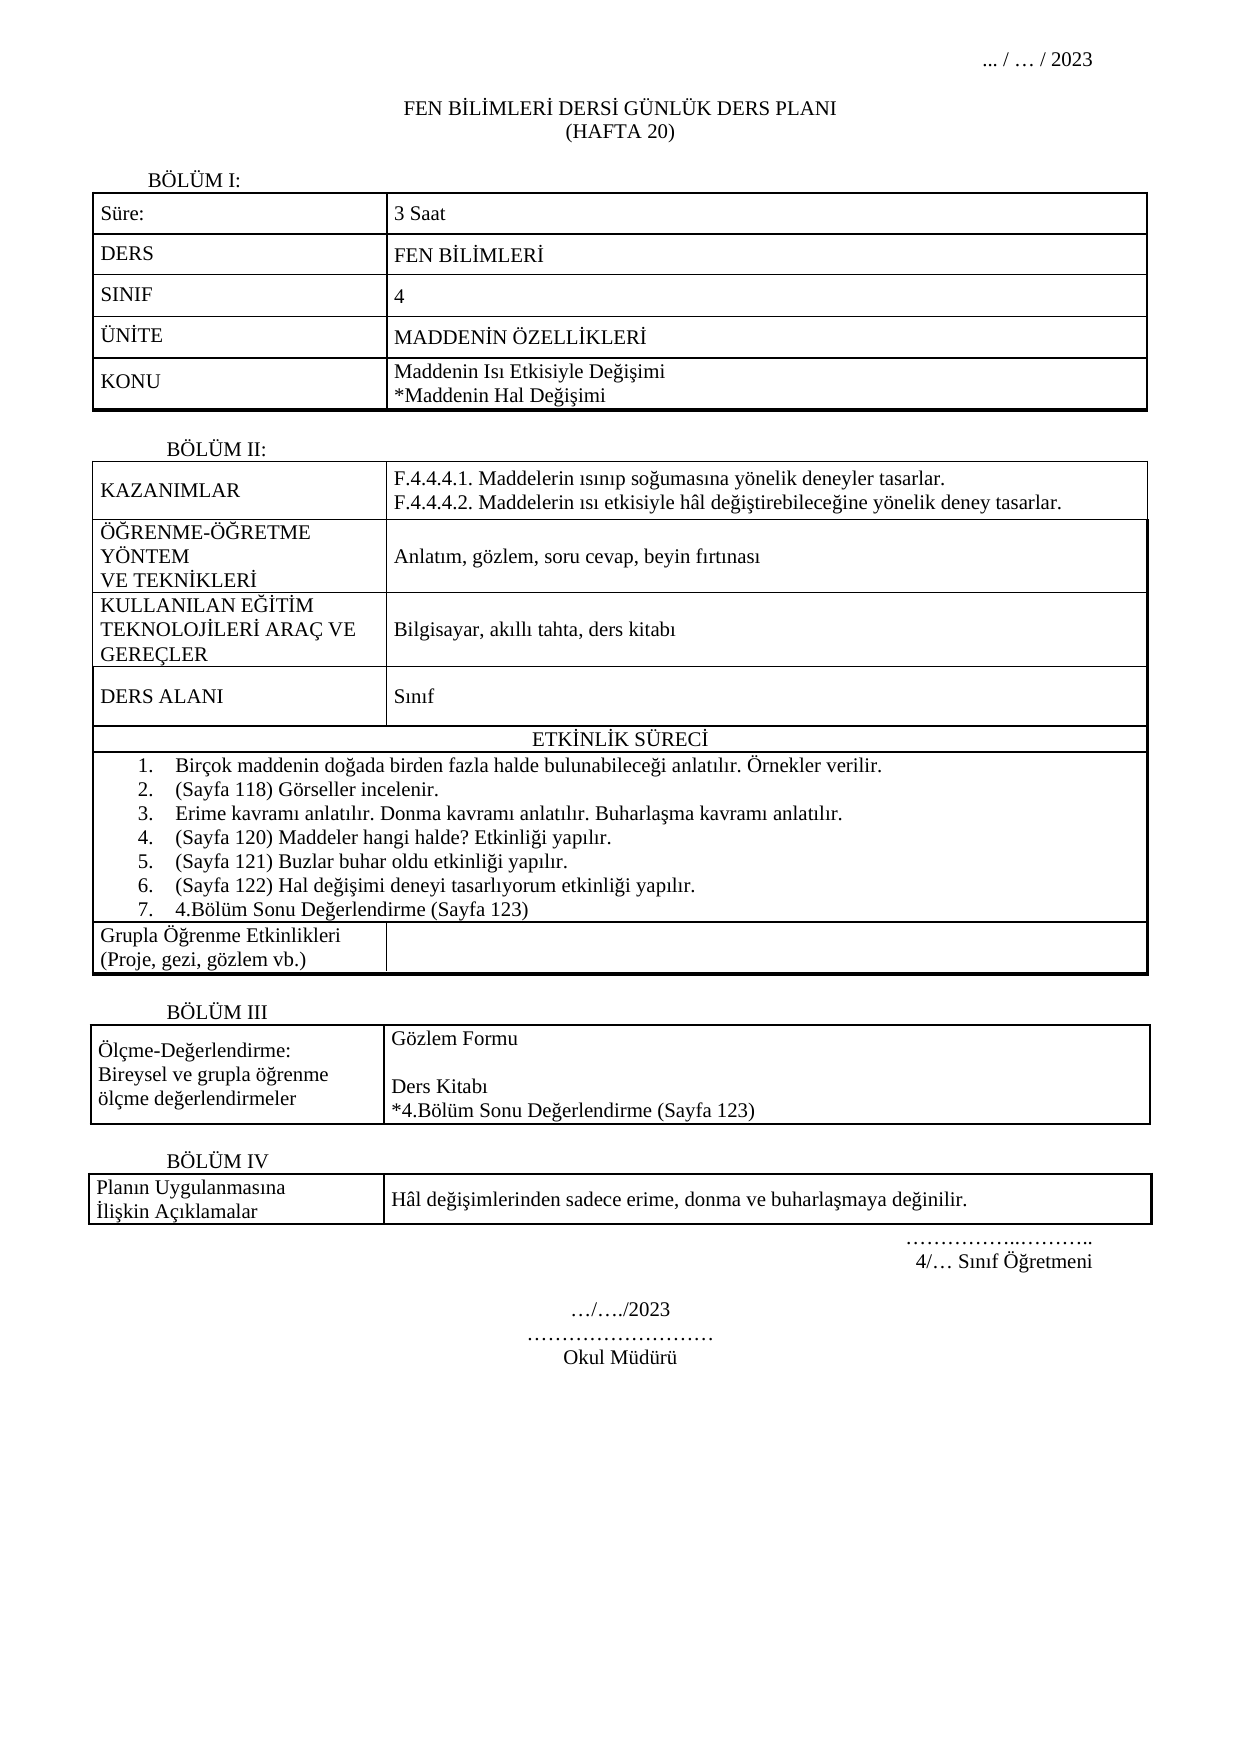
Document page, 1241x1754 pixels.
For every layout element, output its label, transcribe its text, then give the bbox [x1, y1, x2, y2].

table_header 3 Saat [388, 194, 1146, 233]
table_cell Bilgisayar, akıllı tahta, ders kitabı [387, 593, 1146, 666]
table_header Ölçme-Değerlendirme: Bireysel ve grupla öğrenme ölçme değerlendirmeler [92, 1026, 383, 1122]
table_cell SINIF [94, 275, 386, 316]
table_header Planın Uygulanmasına İlişkin Açıklamalar [90, 1175, 383, 1223]
table_header Gözlem Formu Ders Kitabı *4.Bölüm Sonu Değerlendirme (Sayfa 123) [385, 1026, 1149, 1122]
table_cell Maddenin Isı Etkisiyle Değişimi *Maddenin Hal Değişimi [388, 359, 1146, 408]
table_cell KULLANILAN EĞİTİM TEKNOLOJİLERİ ARAÇ VE GEREÇLER [93, 593, 386, 666]
text BÖLÜM II: [148, 436, 1092, 461]
text (HAFTA 20) [148, 119, 1092, 143]
text …/…./2023 [148, 1297, 1092, 1321]
table_header KAZANIMLAR [93, 462, 386, 519]
text 4/… Sınıf Öğretmeni [148, 1249, 1092, 1273]
table_cell [387, 923, 1146, 971]
table_header Süre: [94, 194, 386, 233]
table_cell DERS ALANI [94, 667, 386, 725]
text Okul Müdürü [148, 1345, 1092, 1369]
table_cell DERS [94, 235, 386, 274]
table_cell KONU [94, 359, 386, 408]
table_cell Sınıf [387, 667, 1146, 725]
subtitle BÖLÜM III [148, 1000, 1092, 1024]
text BÖLÜM I: [148, 168, 1092, 192]
table_cell ÖĞRENME-ÖĞRETME YÖNTEM VE TEKNİKLERİ [93, 520, 386, 592]
text ……………………… [148, 1321, 1092, 1345]
table_cell Grupla Öğrenme Etkinlikleri (Proje, gezi, gözlem vb.) [94, 923, 386, 971]
table_header Hâl değişimlerinden sadece erime, donma ve buharlaşmaya değinilir. [385, 1175, 1150, 1223]
text FEN BİLİMLERİ DERSİ GÜNLÜK DERS PLANI [148, 95, 1092, 119]
text ……………..……….. [148, 1225, 1092, 1249]
table_cell FEN BİLİMLERİ [388, 235, 1146, 274]
table_header F.4.4.4.1. Maddelerin ısınıp soğumasına yönelik deneyler tasarlar. F.4.4.4.2. Maddelerin ısı etkisiyle hâl değiştirebileceğine yönelik deney tasarlar. [387, 462, 1147, 519]
table_cell ETKİNLİK SÜRECİ [94, 727, 1146, 751]
table_cell ÜNİTE [94, 317, 386, 357]
text ... / … / 2023 [148, 47, 1092, 71]
subtitle BÖLÜM IV [148, 1149, 1092, 1173]
table_cell Anlatım, gözlem, soru cevap, beyin fırtınası [387, 520, 1146, 592]
table_cell Birçok maddenin doğada birden fazla halde bulunabileceği anlatılır. Örnekler verilir. (Sayfa 118) Görseller incelenir. Erime kavramı anlatılır. Donma kavramı anlatılır. Buharlaşma kavramı anlatılır. (Sayfa 120) Maddeler hangi halde? Etkinliği yapılır. (Sayfa 121) Buzlar buhar oldu etkinliği yapılır. (Sayfa 122) Hal değişimi deneyi tasarlıyorum etkinliği yapılır. 4.Bölüm Sonu Değerlendirme (Sayfa 123) [94, 753, 1146, 921]
table_cell 4 [388, 275, 1146, 316]
table_cell MADDENİN ÖZELLİKLERİ [388, 317, 1146, 357]
